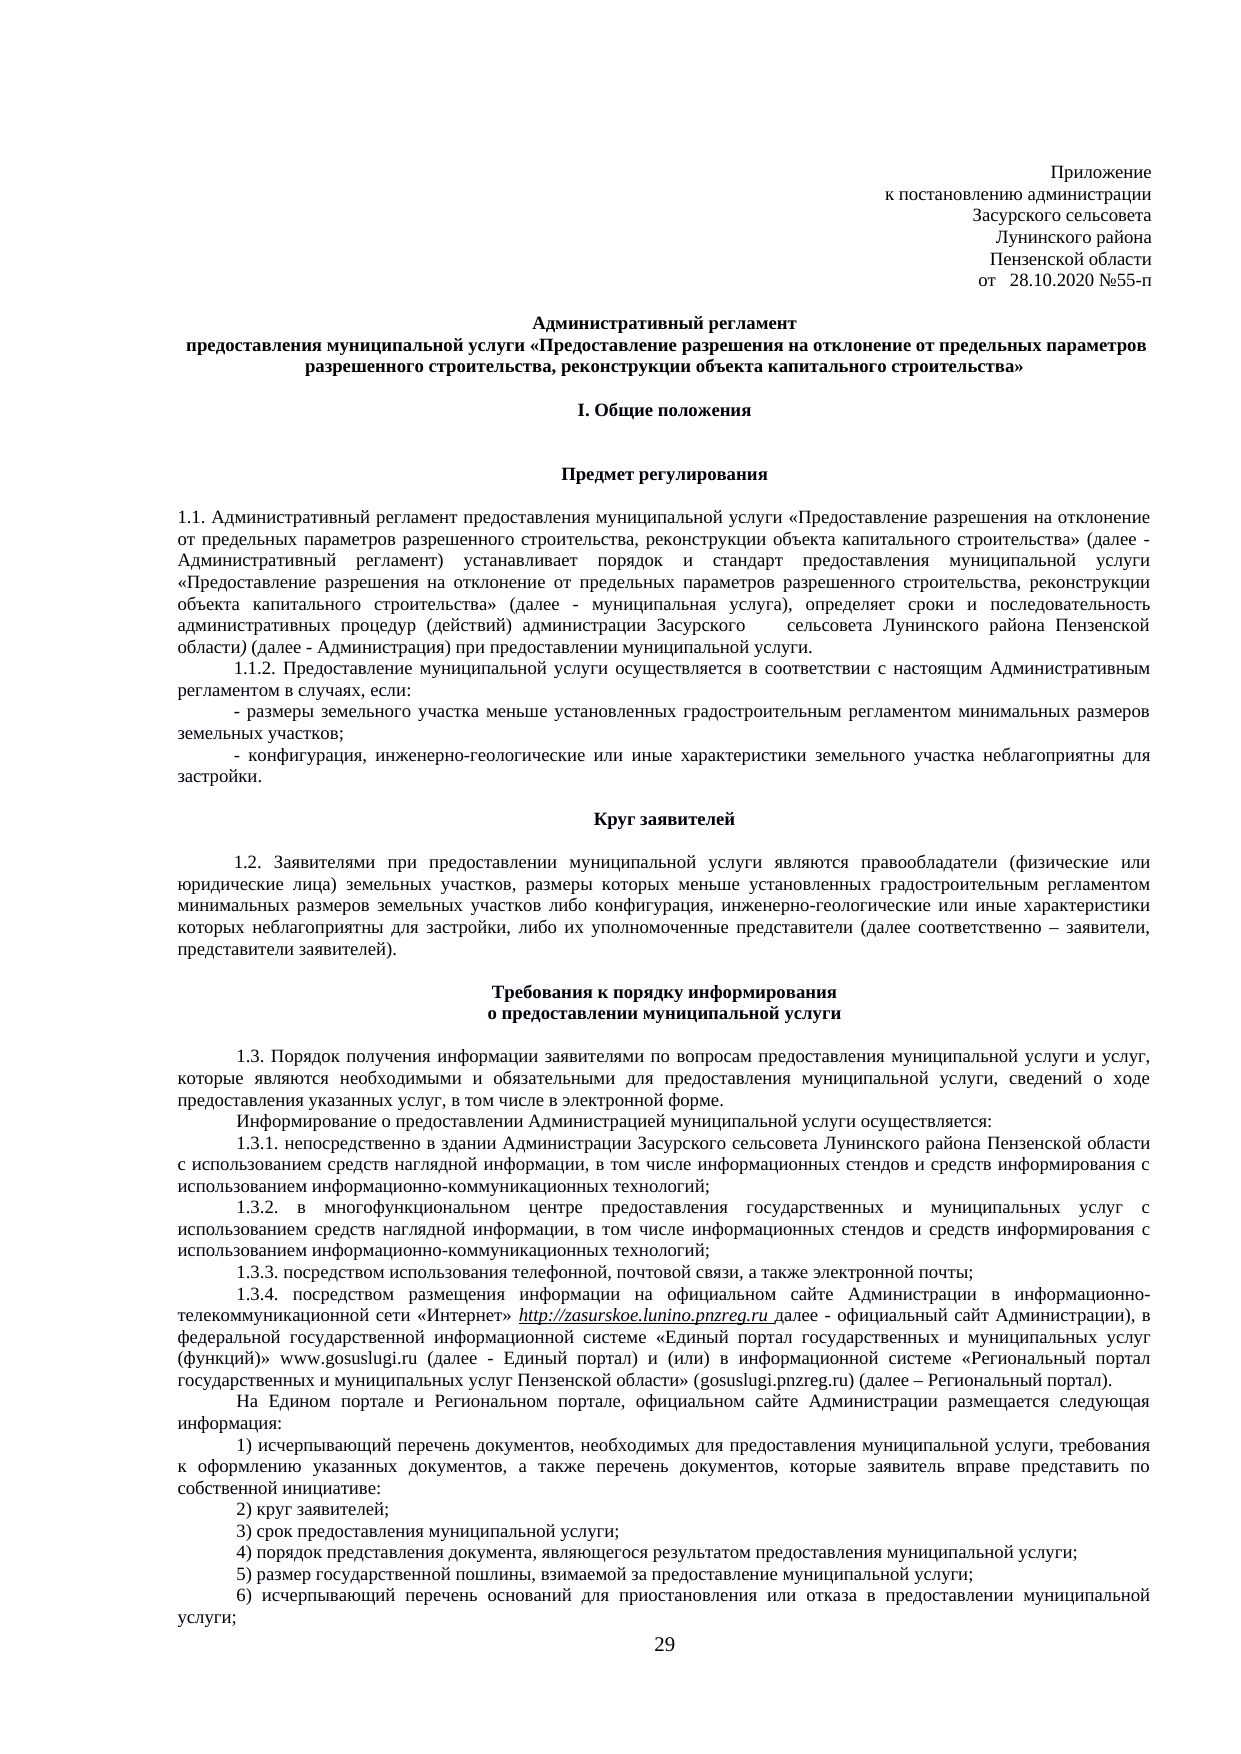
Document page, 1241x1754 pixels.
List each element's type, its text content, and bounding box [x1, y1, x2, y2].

text - размеры земельного участка меньше установленных градостроительным регламентом минимальных размеров земельных участков; [177, 700, 1152, 743]
text 1) исчерпывающий перечень документов, необходимых для предоставления муниципальной услуги, требования к оформлению указанных документов, а также перечень документов, которые заявитель вправе представить по собственной инициативе: [177, 1433, 1152, 1498]
text 1.1.2. Предоставление муниципальной услуги осуществляется в соответствии с настоящим Административным регламентом в случаях, если: [177, 657, 1152, 700]
text 5) размер государственной пошлины, взимаемой за предоставление муниципальной услуги; [177, 1563, 1152, 1584]
text Приложение [177, 161, 1152, 183]
text 4) порядок представления документа, являющегося результатом предоставления муниципальной услуги; [177, 1541, 1152, 1563]
text - конфигурация, инженерно-геологические или иные характеристики земельного участка неблагоприятны для застройки. [177, 743, 1152, 787]
text Круг заявителей [177, 808, 1152, 830]
text 1.3. Порядок получения информации заявителями по вопросам предоставления муниципальной услуги и услуг, которые являются необходимыми и обязательными для предоставления муниципальной услуги, сведений о ходе предоставления указанных услуг, в том числе в электронной форме. [177, 1045, 1152, 1110]
text Пензенской области [177, 247, 1152, 269]
text от 28.10.2020 №55-п [177, 269, 1152, 291]
text Информирование о предоставлении Администрацией муниципальной услуги осуществляется: [177, 1110, 1152, 1132]
text 1.1. Административный регламент предоставления муниципальной услуги «Предоставление разрешения на отклонение от предельных параметров разрешенного строительства, реконструкции объекта капитального строительства» (далее - Административный регламент) устанавливает порядок и стандарт предоставления муниципальной услуги «Предоставление разрешения на отклонение от предельных параметров разрешенного строительства, реконструкции объекта капитального строительства» (далее - муниципальная услуга), определяет сроки и последовательность административных процедур (действий) администрации Засурского сельсовета Лунинского района Пензенской области) (далее - Администрация) при предоставлении муниципальной услуги. [177, 506, 1152, 657]
text Административный регламент [177, 312, 1152, 334]
text 1.3.1. непосредственно в здании Администрации Засурского сельсовета Лунинского района Пензенской области с использованием средств наглядной информации, в том числе информационных стендов и средств информирования с использованием информационно-коммуникационных технологий; [177, 1132, 1152, 1196]
text 1.2. Заявителями при предоставлении муниципальной услуги являются правообладатели (физические или юридические лица) земельных участков, размеры которых меньше установленных градостроительным регламентом минимальных размеров земельных участков либо конфигурация, инженерно-геологические или иные характеристики которых неблагоприятны для застройки, либо их уполномоченные представители (далее соответственно – заявители, представители заявителей). [177, 851, 1152, 959]
text 6) исчерпывающий перечень оснований для приостановления или отказа в предоставлении муниципальной услуги; [177, 1584, 1152, 1627]
text 3) срок предоставления муниципальной услуги; [177, 1520, 1152, 1541]
text 2) круг заявителей; [177, 1498, 1152, 1520]
text Засурского сельсовета [177, 204, 1152, 226]
text о предоставлении муниципальной услуги [177, 1002, 1152, 1024]
text предоставления муниципальной услуги «Предоставление разрешения на отклонение от предельных параметров разрешенного строительства, реконструкции объекта капитального строительства» [177, 334, 1152, 377]
text Лунинского района [177, 226, 1152, 247]
text I. Общие положения [177, 398, 1152, 420]
text 1.3.2. в многофункциональном центре предоставления государственных и муниципальных услуг с использованием средств наглядной информации, в том числе информационных стендов и средств информирования с использованием информационно-коммуникационных технологий; [177, 1196, 1152, 1261]
text Требования к порядку информирования [177, 981, 1152, 1002]
text На Едином портале и Региональном портале, официальном сайте Администрации размещается следующая информация: [177, 1390, 1152, 1433]
text 1.3.3. посредством использования телефонной, почтовой связи, а также электронной почты; [177, 1261, 1152, 1282]
text Предмет регулирования [177, 463, 1152, 485]
text к постановлению администрации [177, 183, 1152, 204]
text 1.3.4. посредством размещения информации на официальном сайте Администрации в информационно-телекоммуникационной сети «Интернет» http://zasurskoe.lunino.pnzreg.ru далее - официальный сайт Администрации), в федеральной государственной информационной системе «Единый портал государственных и муниципальных услуг (функций)» www.gosuslugi.ru (далее - Единый портал) и (или) в информационной системе «Региональный портал государственных и муниципальных услуг Пензенской области» (gosuslugi.pnzreg.ru) (далее – Региональный портал). [177, 1282, 1152, 1390]
